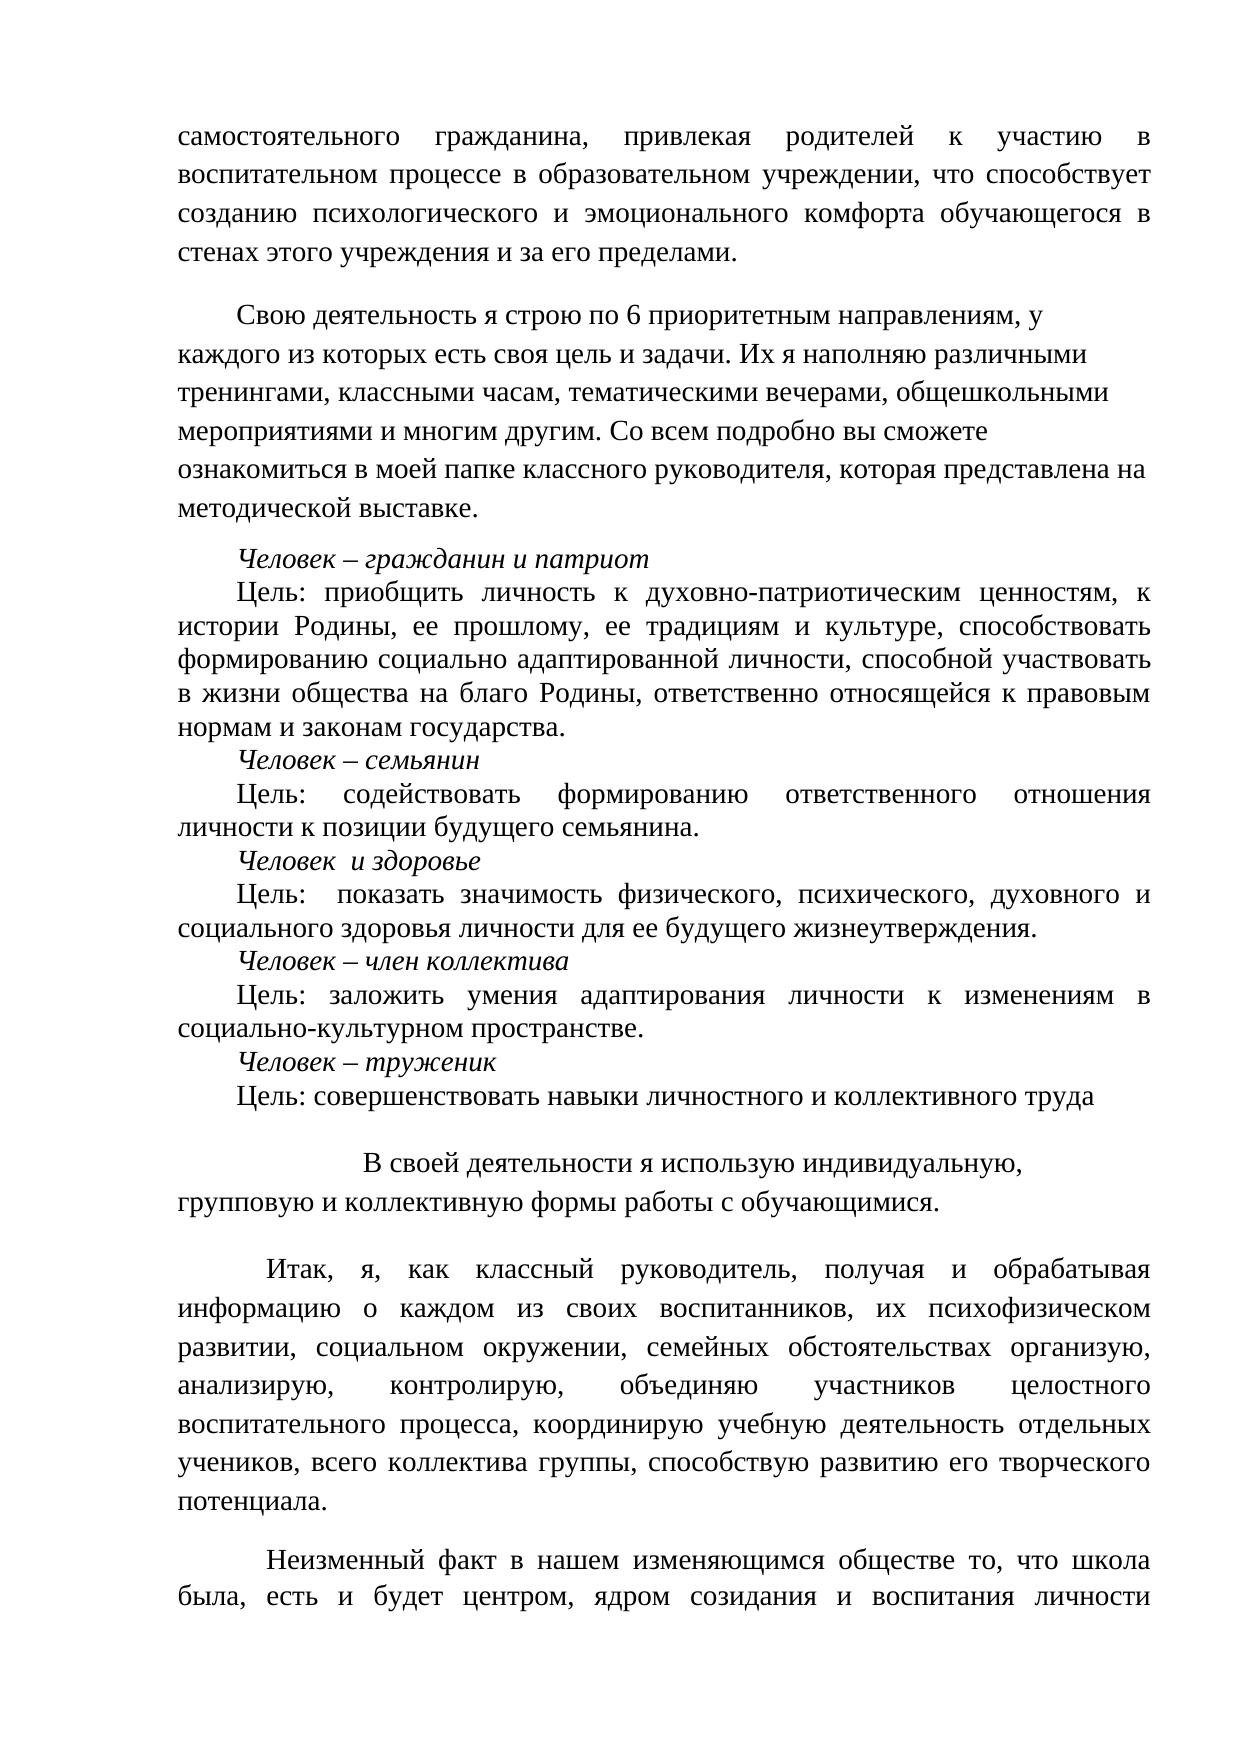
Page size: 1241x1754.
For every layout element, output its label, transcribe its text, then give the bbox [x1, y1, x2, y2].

text Человек – семьянин [177, 742, 1152, 776]
text Итак, я, как классный руководитель, получая и обрабатывая информацию о каждом из своих воспитанников, их психофизическом развитии, социальном окружении, семейных обстоятельствах организую, анализирую, контролирую, объединяю участников целостного воспитательного процесса, координирую учебную деятельность отдельных учеников, всего коллектива группы, способствую развитию его творческого потенциала. [177, 1252, 1152, 1516]
text Цель: показать значимость физического, психического, духовного и социального здоровья личности для ее будущего жизнеутверждения. [177, 876, 1152, 943]
text Цель: приобщить личность к духовно-патриотическим ценностям, к истории Родины, ее прошлому, ее традициям и культуре, способствовать формированию социально адаптированной личности, способной участвовать в жизни общества на благо Родины, ответственно относящейся к правовым нормам и законам государства. [177, 574, 1152, 742]
text Человек – член коллектива [177, 943, 1152, 977]
text Человек – гражданин и патриот [177, 541, 1152, 574]
text Человек и здоровье [177, 843, 1152, 876]
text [177, 1542, 1152, 1612]
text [177, 118, 1152, 267]
text Цель: заложить умения адаптирования личности к изменениям в социально-культурном пространстве. [177, 977, 1152, 1044]
text Цель: совершенствовать навыки личностного и коллективного труда [177, 1078, 1152, 1111]
text Цель: содействовать формированию ответственного отношения личности к позиции будущего семьянина. [177, 776, 1152, 843]
text В своей деятельности я использую индивидуальную, групповую и коллективную формы работы с обучающимися. [177, 1145, 1152, 1217]
text Человек – труженик [177, 1044, 1152, 1078]
text Свою деятельность я строю по 6 приоритетным направлениям, у каждого из которых есть своя цель и задачи. Их я наполняю различными тренингами, классными часам, тематическими вечерами, общешкольными мероприятиями и многим другим. Со всем подробно вы сможете ознакомиться в моей папке классного руководителя, которая представлена на методической выставке. [177, 297, 1152, 523]
